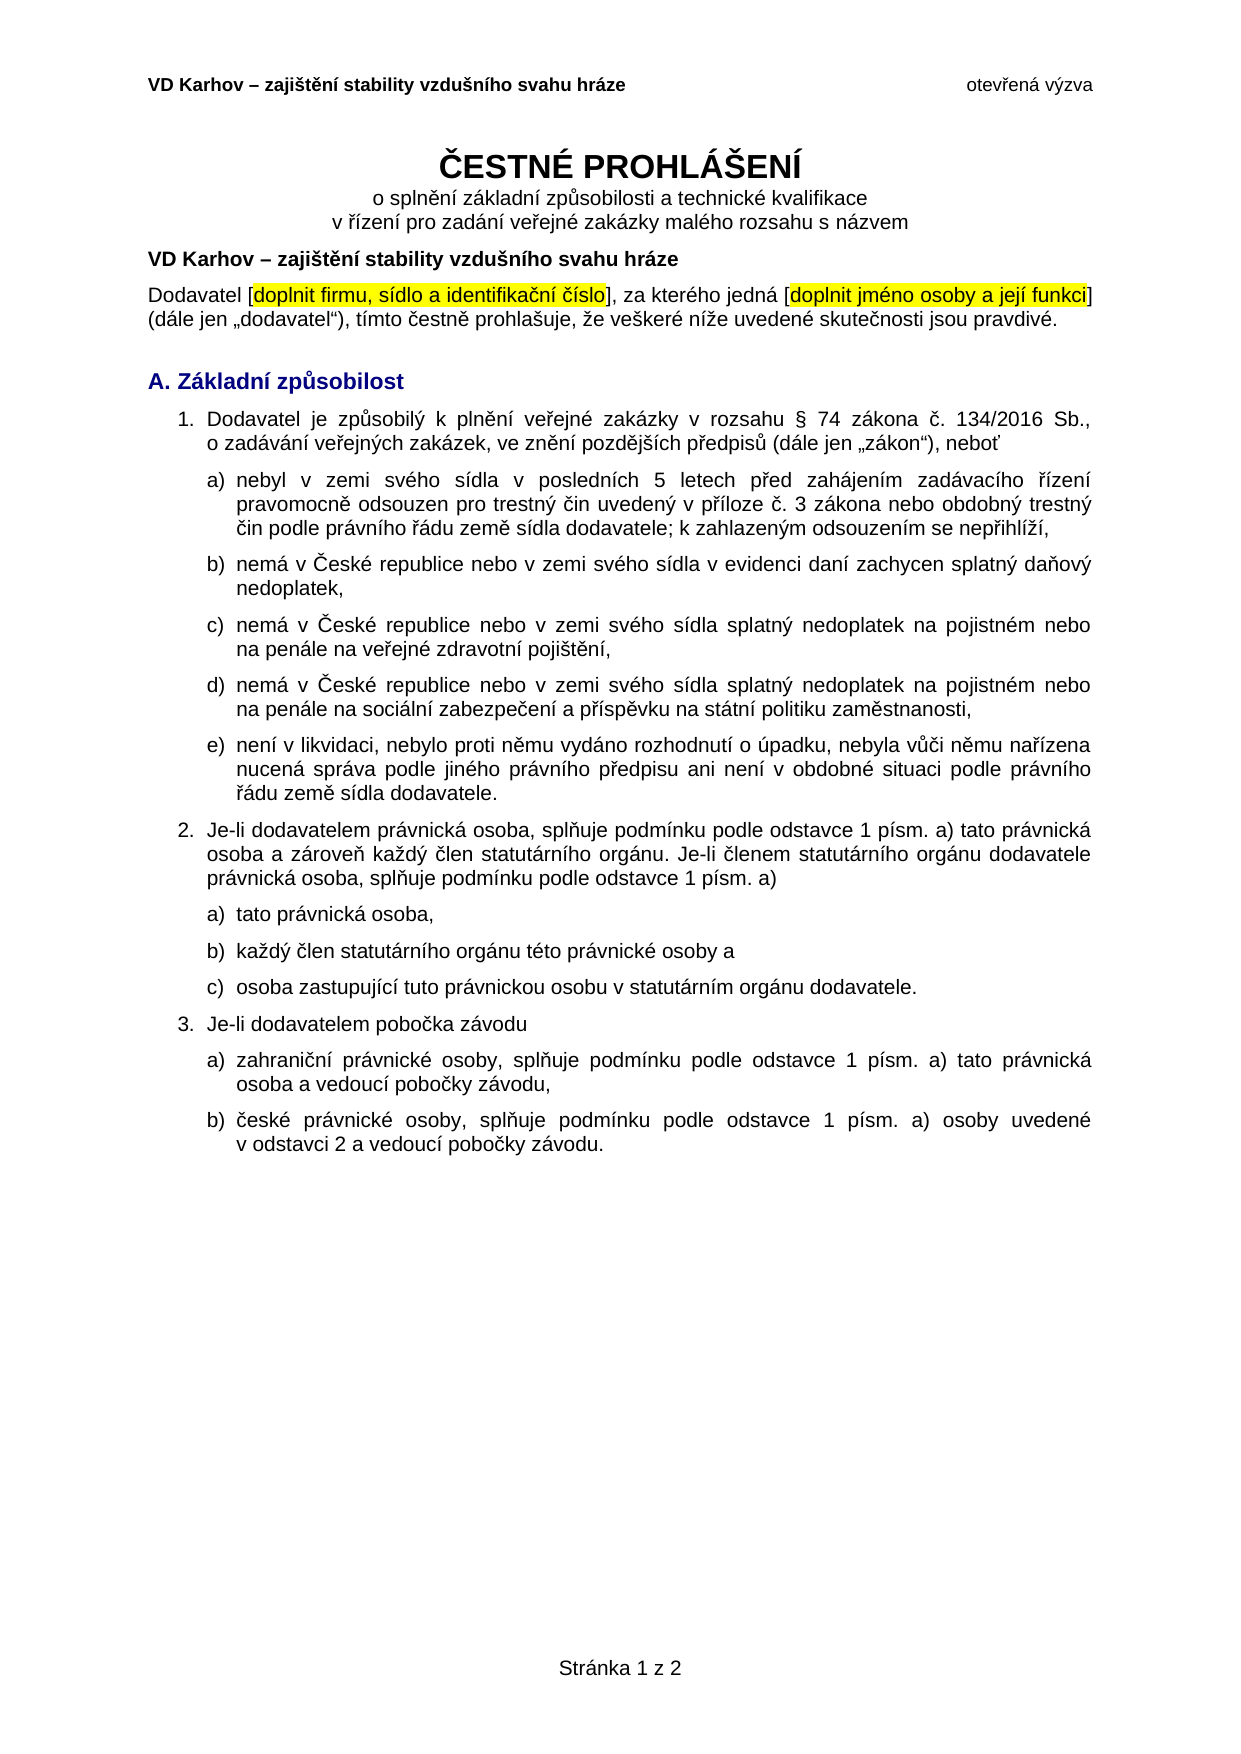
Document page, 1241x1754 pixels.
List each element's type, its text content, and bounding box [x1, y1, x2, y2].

text není v likvidaci, nebylo proti němu vydáno rozhodnutí o úpadku, nebyla vůči němu nařízena nucená správa podle jiného právního předpisu ani není v obdobné situaci podle právního řádu země sídla dodavatele. [207, 733, 1093, 805]
text ČESTNÉ PROHLÁŠENÍ [148, 148, 1093, 186]
text nemá v České republice nebo v zemi svého sídla splatný nedoplatek na pojistném nebo na penále na veřejné zdravotní pojištění, [207, 612, 1093, 660]
text Je-li dodavatelem právnická osoba, splňuje podmínku podle odstavce 1 písm. a) tato právnická osoba a zároveň každý člen statutárního orgánu. Je-li členem statutárního orgánu dodavatele právnická osoba, splňuje podmínku podle odstavce 1 písm. a) [177, 818, 1093, 889]
text nemá v České republice nebo v zemi svého sídla splatný nedoplatek na pojistném nebo na penále na sociální zabezpečení a příspěvku na státní politiku zaměstnanosti, [207, 673, 1093, 721]
text zahraniční právnické osoby, splňuje podmínku podle odstavce 1 písm. a) tato právnická osoba a vedoucí pobočky závodu, [207, 1048, 1093, 1096]
text o splnění základní způsobilosti a technické kvalifikace v řízení pro zadání veřejné zakázky malého rozsahu s názvem [148, 186, 1093, 234]
text tato právnická osoba, [207, 902, 1093, 926]
text nemá v České republice nebo v zemi svého sídla v evidenci daní zachycen splatný daňový nedoplatek, [207, 552, 1093, 600]
text osoba zastupující tuto právnickou osobu v statutárním orgánu dodavatele. [207, 975, 1093, 999]
text Dodavatel je způsobilý k plnění veřejné zakázky v rozsahu § 74 zákona č. 134/2016 Sb., o zadávání veřejných zakázek, ve znění pozdějších předpisů (dále jen „zákon“), neboť [177, 407, 1093, 455]
text nebyl v zemi svého sídla v posledních 5 letech před zahájením zadávacího řízení pravomocně odsouzen pro trestný čin uvedený v příloze č. 3 zákona nebo obdobný trestný čin podle právního řádu země sídla dodavatele; k zahlazeným odsouzením se nepřihlíží, [207, 468, 1093, 539]
subtitle Základní způsobilost [148, 368, 1093, 395]
text Dodavatel [doplnit firmu, sídlo a identifikační číslo], za kterého jedná [doplnit jméno osoby a její funkci] (dále jen „dodavatel“), tímto čestně prohlašuje, že veškeré níže uvedené skutečnosti jsou pravdivé. [148, 283, 1093, 331]
text každý člen statutárního orgánu této právnické osoby a [207, 938, 1093, 962]
text VD Karhov – zajištění stability vzdušního svahu hráze [148, 246, 1093, 270]
text Je-li dodavatelem pobočka závodu [177, 1011, 1093, 1035]
text české právnické osoby, splňuje podmínku podle odstavce 1 písm. a) osoby uvedené v odstavci 2 a vedoucí pobočky závodu. [207, 1108, 1093, 1156]
